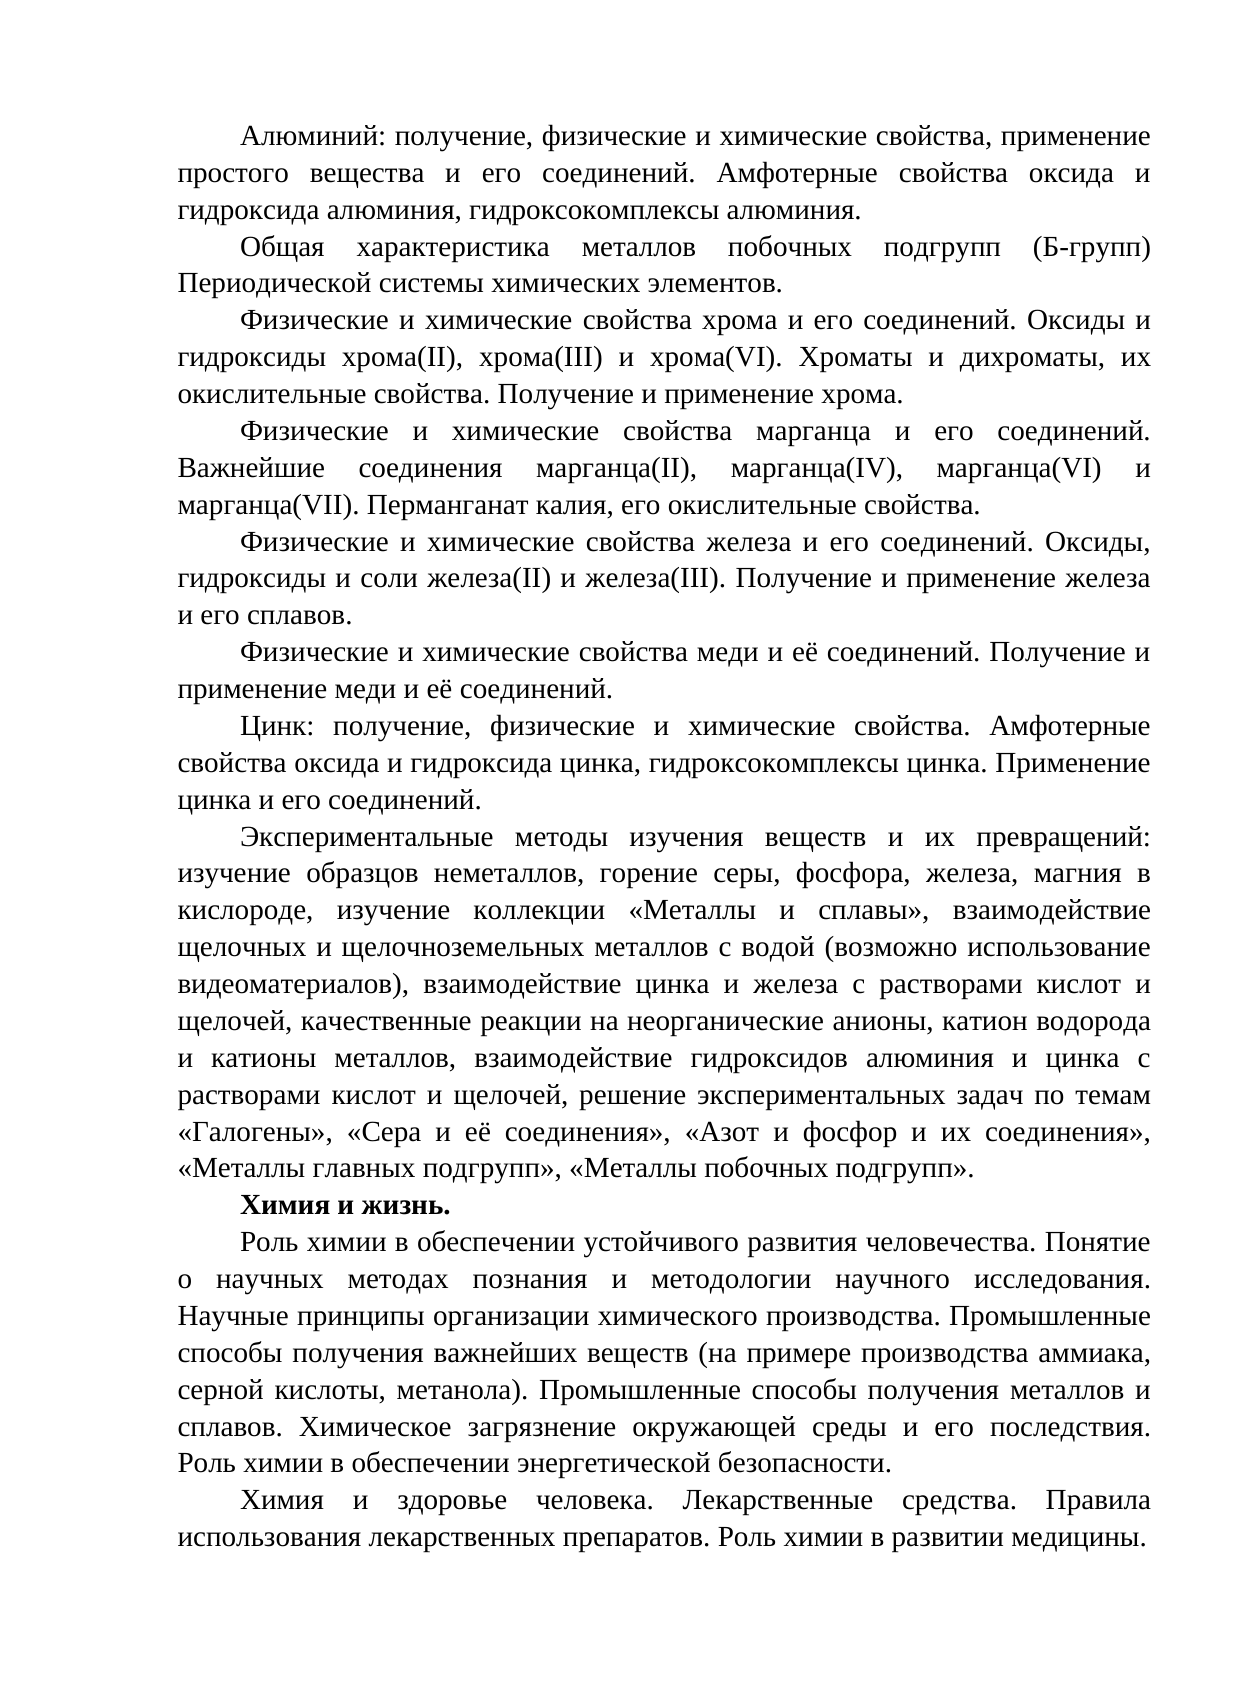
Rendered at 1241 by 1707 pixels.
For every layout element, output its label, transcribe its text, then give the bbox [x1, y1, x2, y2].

text Цинк: получение, физические и химические свойства. Амфотерные свойства оксида и гидроксида цинка, гидроксокомплексы цинка. Применение цинка и его соединений. [177, 708, 1152, 815]
text Алюминий: получение, физические и химические свойства, применение простого вещества и его соединений. Амфотерные свойства оксида и гидроксида алюминия, гидроксокомплексы алюминия. [177, 118, 1152, 225]
text Роль химии в обеспечении устойчивого развития человечества. Понятие о научных методах познания и методологии научного исследования. Научные принципы организации химического производства. Промышленные способы получения важнейших веществ (на примере производства аммиака, серной кислоты, метанола). Промышленные способы получения металлов и сплавов. Химическое загрязнение окружающей среды и его последствия. Роль химии в обеспечении энергетической безопасности. [177, 1224, 1152, 1479]
text Экспериментальные методы изучения веществ и их превращений: изучение образцов неметаллов, горение серы, фосфора, железа, магния в кислороде, изучение коллекции «Металлы и сплавы», взаимодействие щелочных и щелочноземельных металлов с водой (возможно использование видеоматериалов), взаимодействие цинка и железа с растворами кислот и щелочей, качественные реакции на неорганические анионы, катион водорода и катионы металлов, взаимодействие гидроксидов алюминия и цинка с растворами кислот и щелочей, решение экспериментальных задач по темам «Галогены», «Сера и её соединения», «Азот и фосфор и их соединения», «Металлы главных подгрупп», «Металлы побочных подгрупп». [177, 819, 1152, 1184]
text Химия и здоровье человека. Лекарственные средства. Правила использования лекарственных препаратов. Роль химии в развитии медицины. [177, 1482, 1152, 1553]
text Общая характеристика металлов побочных подгрупп (Б-групп) Периодической системы химических элементов. [177, 229, 1152, 299]
text Физические и химические свойства меди и её соединений. Получение и применение меди и её соединений. [177, 634, 1152, 705]
text Физические и химические свойства хрома и его соединений. Оксиды и гидроксиды хрома(II), хрома(III) и хрома(VI). Хроматы и дихроматы, их окислительные свойства. Получение и применение хрома. [177, 302, 1152, 410]
text Физические и химические свойства железа и его соединений. Оксиды, гидроксиды и соли железа(II) и железа(III). Получение и применение железа и его сплавов. [177, 524, 1152, 631]
text Химия и жизнь. [177, 1187, 1152, 1221]
text Физические и химические свойства марганца и его соединений. Важнейшие соединения марганца(II), марганца(IV), марганца(VI) и марганца(VII). Перманганат калия, его окислительные свойства. [177, 413, 1152, 520]
